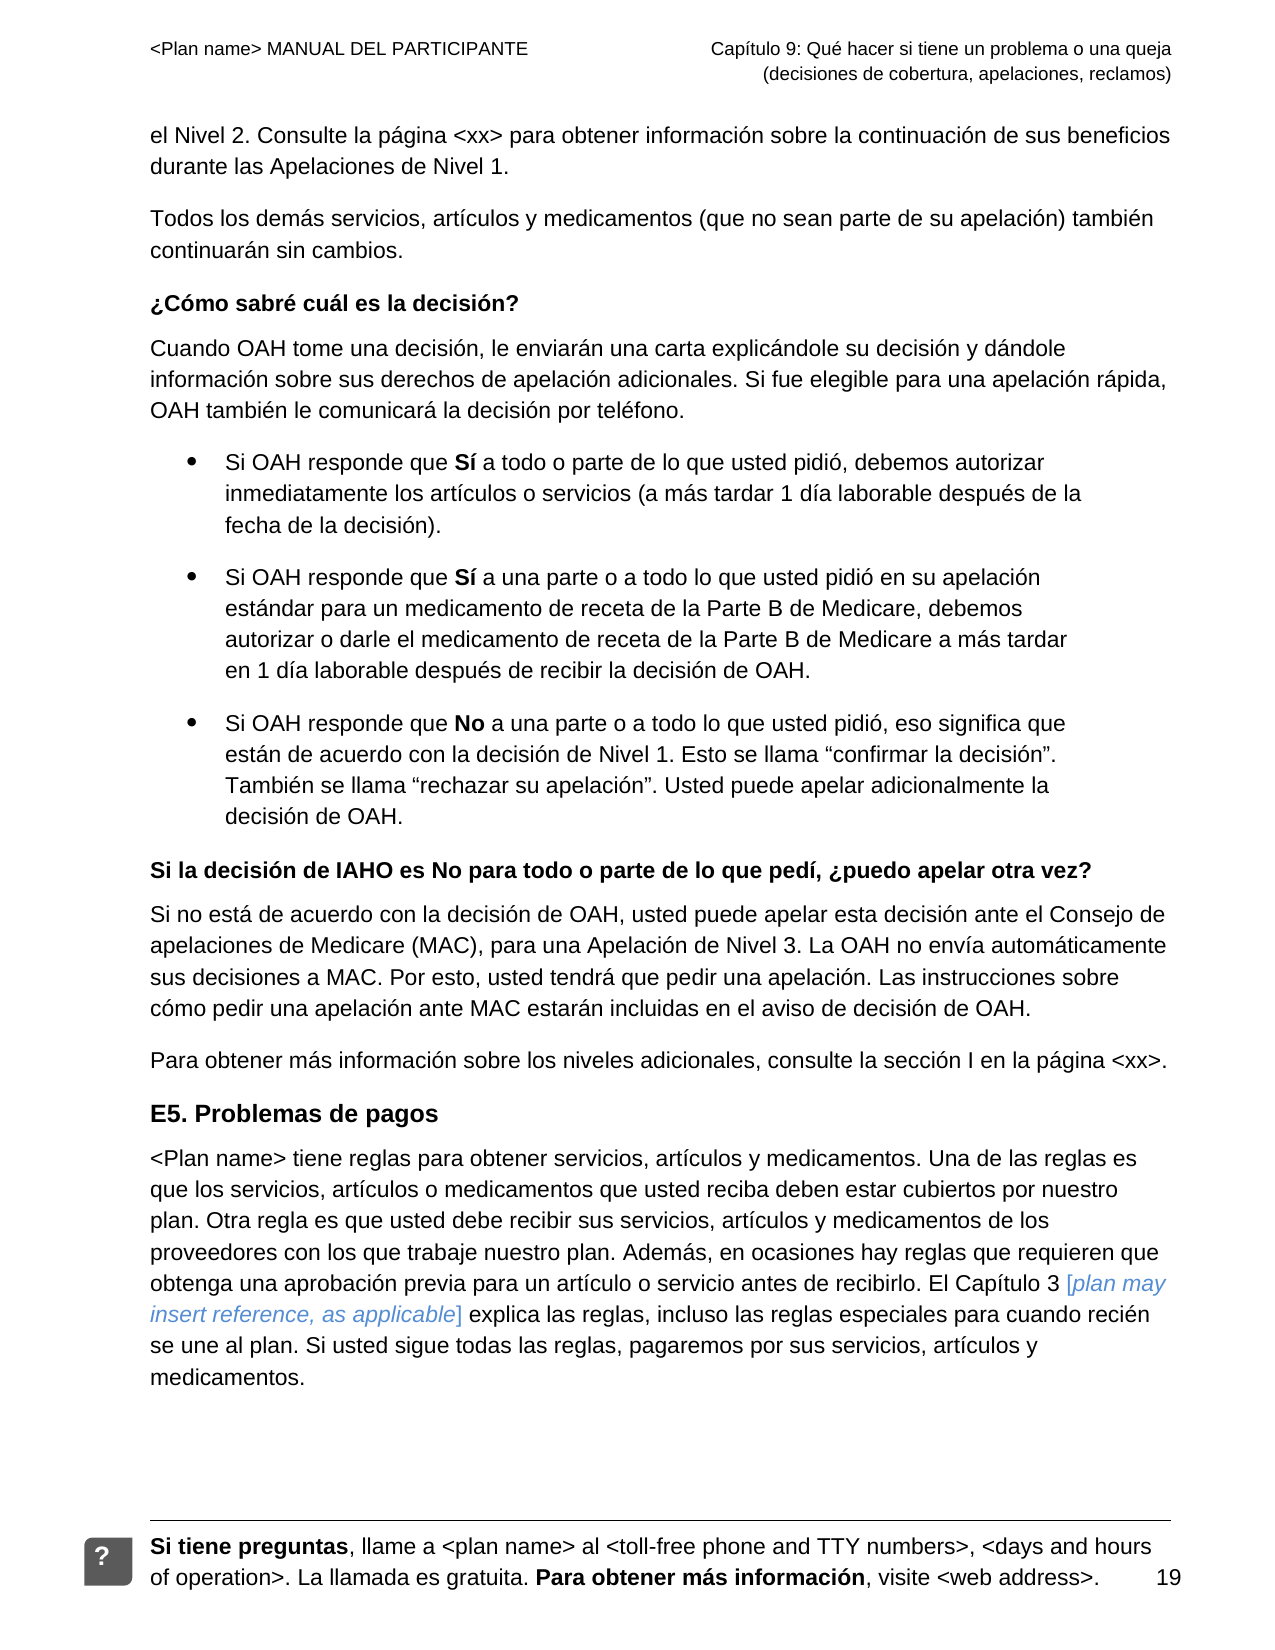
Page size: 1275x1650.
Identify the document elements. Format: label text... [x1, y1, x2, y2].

text Si no está de acuerdo con la decisión de OAH, usted puede apelar esta decisión ante el Consejo de apelaciones de Medicare (MAC), para una Apelación de Nivel 3. La OAH no envía automáticamente sus decisiones a MAC. Por esto, usted tendrá que pedir una apelación. Las instrucciones sobre cómo pedir una apelación ante MAC estarán incluidas en el aviso de decisión de OAH. [150, 898, 1171, 1023]
text Cuando OAH tome una decisión, le enviarán una carta explicándole su decisión y dándole información sobre sus derechos de apelación adicionales. Si fue elegible para una apelación rápida, OAH también le comunicará la decisión por teléfono. [150, 331, 1171, 425]
text Todos los demás servicios, artículos y medicamentos (que no sean parte de su apelación) también continuarán sin cambios. [150, 202, 1171, 264]
subtitle Si la decisión de IAHO es No para todo o parte de lo que pedí, ¿puedo apelar otra vez? [150, 852, 1096, 885]
subtitle ¿Cómo sabré cuál es la decisión? [150, 285, 1096, 318]
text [150, 118, 1171, 181]
list Si OAH responde que Sí a todo o parte de lo que usted pidió, debemos autorizar inmediatamente los artículos o servicios (a más tardar 1 día laborable después de la fecha de la decisión). [187, 446, 1096, 539]
list Si OAH responde que No a una parte o a todo lo que usted pidió, eso significa que están de acuerdo con la decisión de Nivel 1. Esto se llama “confirmar la decisión”. También se llama “rechazar su apelación”. Usted puede apelar adicionalmente la decisión de OAH. [187, 706, 1096, 831]
text <Plan name> tiene reglas para obtener servicios, artículos y medicamentos. Una de las reglas es que los servicios, artículos o medicamentos que usted reciba deben estar cubiertos por nuestro plan. Otra regla es que usted debe recibir sus servicios, artículos y medicamentos de los proveedores con los que trabaje nuestro plan. Además, en ocasiones hay reglas que requieren que obtenga una aprobación previa para un artículo o servicio antes de recibirlo. El Capítulo 3 [plan may insert reference, as applicable] explica las reglas, incluso las reglas especiales para cuando recién se une al plan. Si usted sigue todas las reglas, pagaremos por sus servicios, artículos y medicamentos. [150, 1141, 1171, 1391]
list Si OAH responde que Sí a una parte o a todo lo que usted pidió en su apelación estándar para un medicamento de receta de la Parte B de Medicare, debemos autorizar o darle el medicamento de receta de la Parte B de Medicare a más tardar en 1 día laborable después de recibir la decisión de OAH. [187, 560, 1096, 685]
subtitle E5. Problemas de pagos [150, 1096, 1096, 1129]
text Para obtener más información sobre los niveles adicionales, consulte la sección I en la página <xx>. [150, 1043, 1171, 1075]
